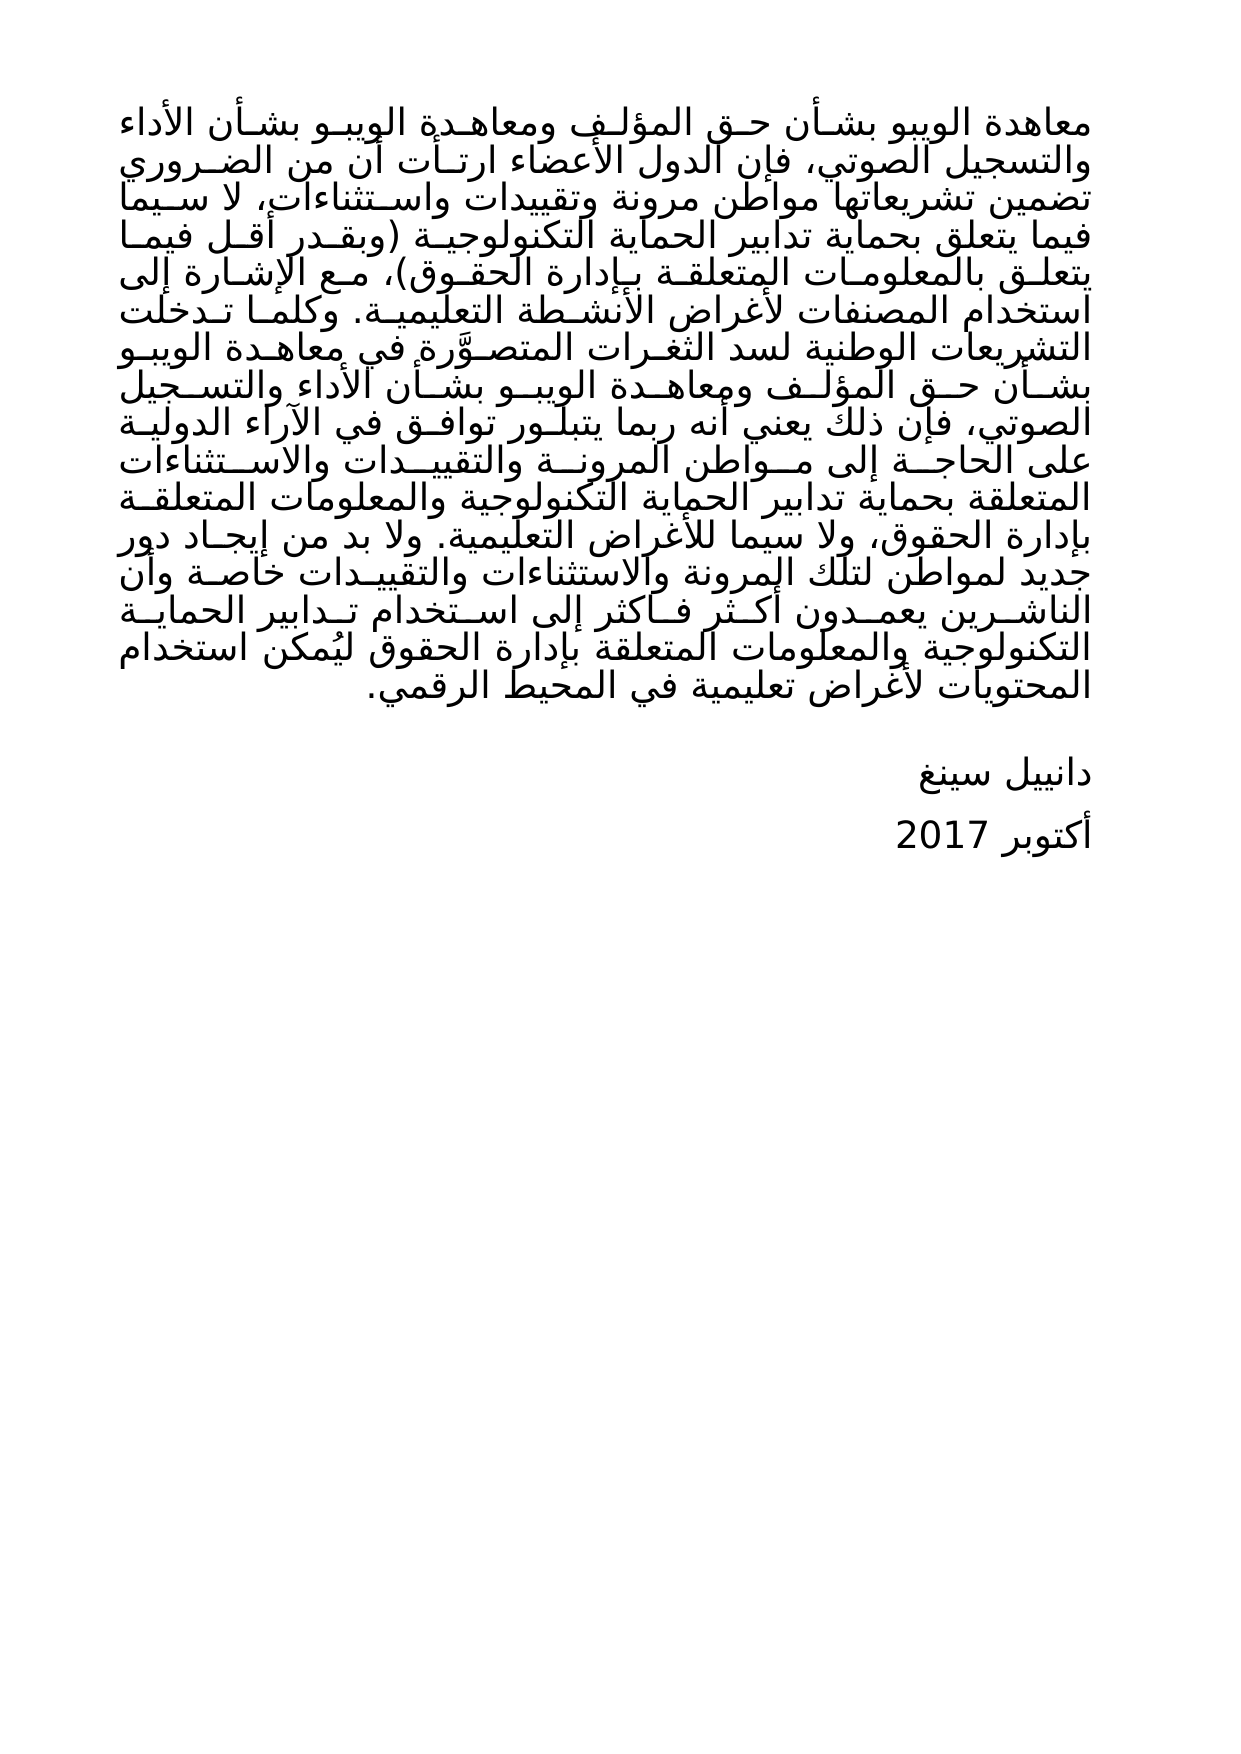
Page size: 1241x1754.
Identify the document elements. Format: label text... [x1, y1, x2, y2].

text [118, 106, 1092, 706]
text دانييل سينغ [118, 756, 1092, 793]
text أكتوبر 2017 [118, 818, 1092, 856]
